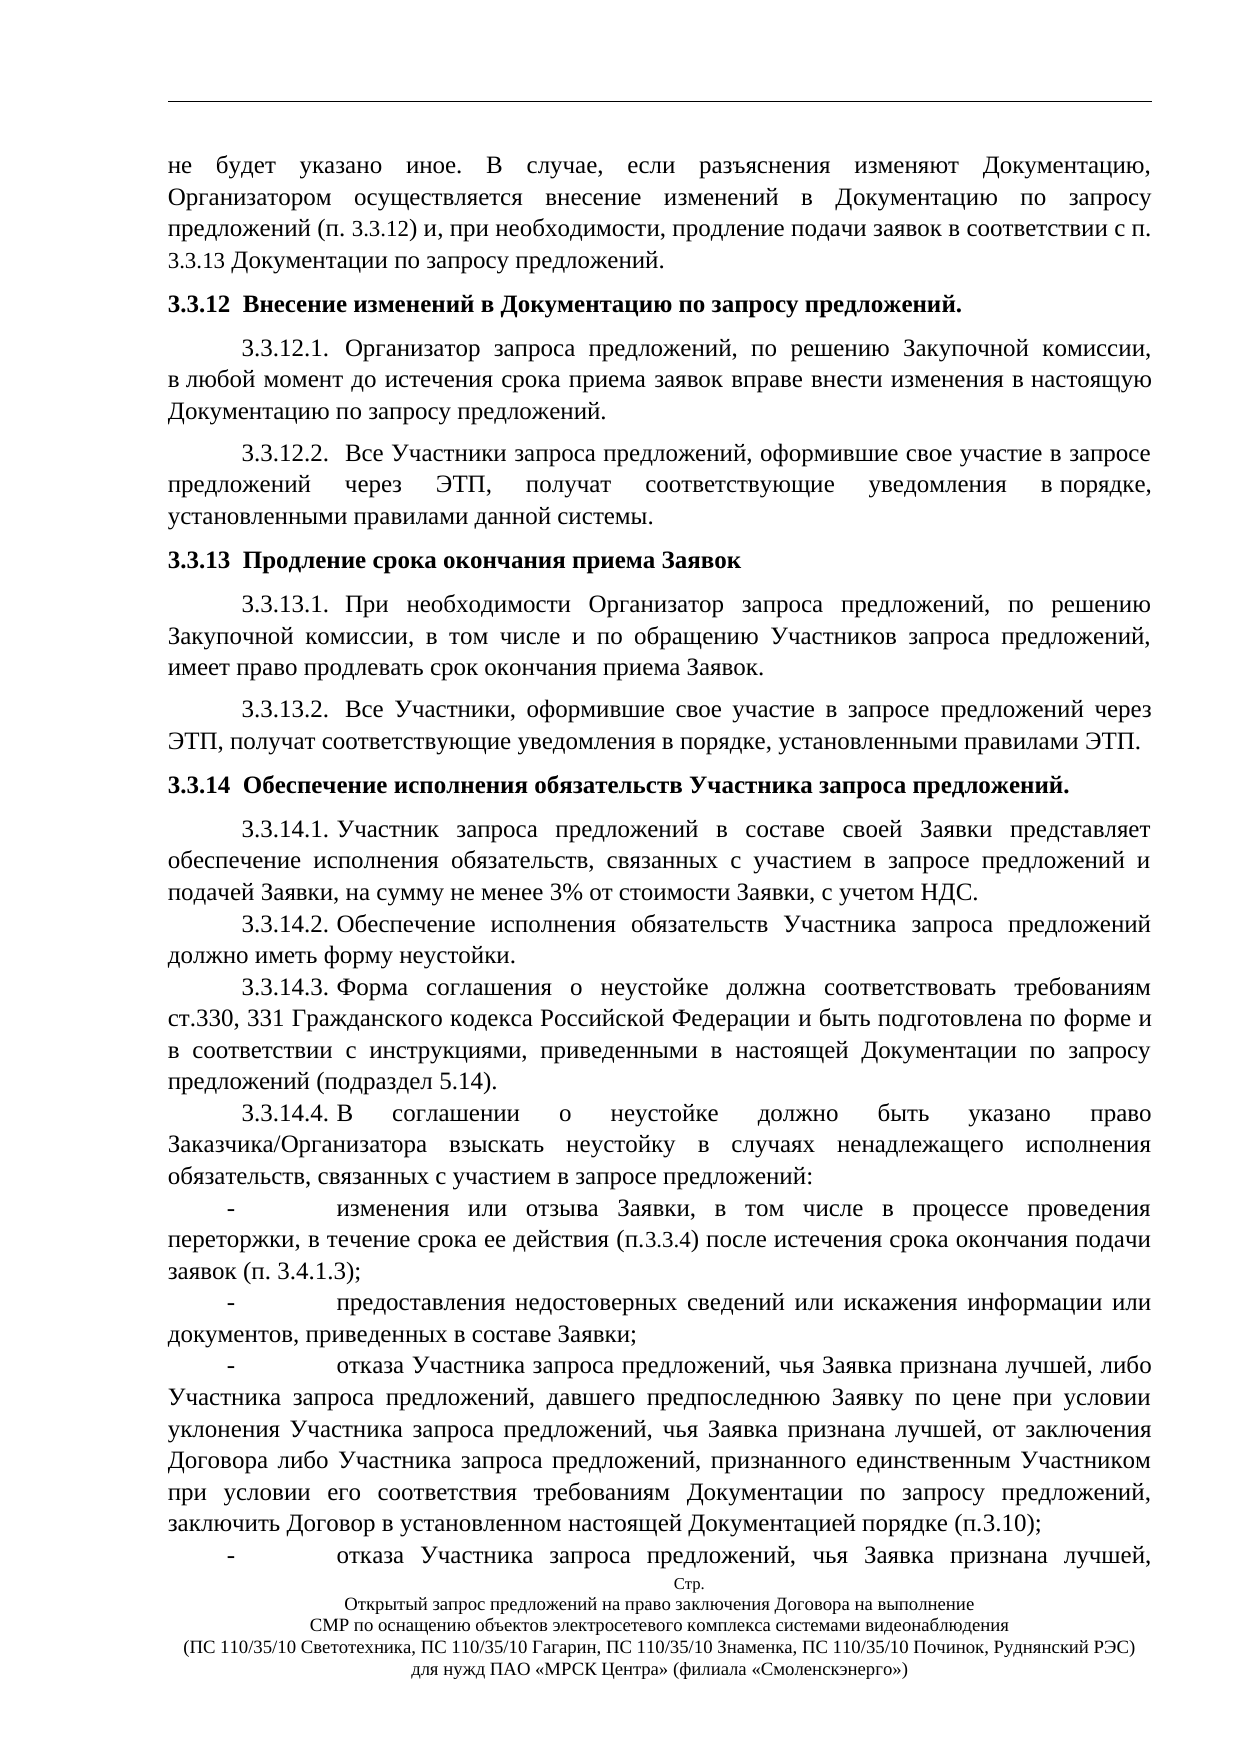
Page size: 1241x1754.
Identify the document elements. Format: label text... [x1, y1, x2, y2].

list Обеспечение исполнения обязательств Участника запроса предложений должно иметь форму неустойки. [168, 909, 1152, 969]
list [168, 1540, 1152, 1569]
subtitle Внесение изменений в Документацию по запросу предложений. [168, 289, 1152, 317]
list Все Участники запроса предложений, оформившие свое участие в запросе предложений через ЭТП, получат соответствующие уведомления в порядке, установленными правилами данной системы. [168, 438, 1152, 530]
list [168, 150, 1152, 273]
subtitle Продление срока окончания приема Заявок [168, 545, 1152, 574]
subtitle Обеспечение исполнения обязательств Участника запроса предложений. [168, 770, 1152, 799]
list Участник запроса предложений в составе своей Заявки представляет обеспечение исполнения обязательств, связанных с участием в запросе предложений и подачей Заявки, на сумму не менее 3% от стоимости Заявки, с учетом НДС. [168, 814, 1152, 906]
list Форма соглашения о неустойке должна соответствовать требованиям ст.330, 331 Гражданского кодекса Российской Федерации и быть подготовлена по форме и в соответствии с инструкциями, приведенными в настоящей Документации по запросу предложений (подраздел 5.14). [168, 972, 1152, 1095]
list отказа Участника запроса предложений, чья Заявка признана лучшей, либо Участника запроса предложений, давшего предпоследнюю Заявку по цене при условии уклонения Участника запроса предложений, чья Заявка признана лучшей, от заключения Договора либо Участника запроса предложений, признанного единственным Участником при условии его соответствия требованиям Документации по запросу предложений, заключить Договор в установленном настоящей Документацией порядке (п.3.10); [168, 1351, 1152, 1537]
list В соглашении о неустойке должно быть указано право Заказчика/Организатора взыскать неустойку в случаях ненадлежащего исполнения обязательств, связанных с участием в запросе предложений: [168, 1098, 1152, 1190]
list изменения или отзыва Заявки, в том числе в процессе проведения переторжки, в течение срока ее действия (п.3.3.4) после истечения срока окончания подачи заявок (п. 3.4.1.3); [168, 1193, 1152, 1284]
list При необходимости Организатор запроса предложений, по решению Закупочной комиссии, в том числе и по обращению Участников запроса предложений, имеет право продлевать срок окончания приема Заявок. [168, 589, 1152, 681]
list Организатор запроса предложений, по решению Закупочной комиссии, в любой момент до истечения срока приема заявок вправе внести изменения в настоящую Документацию по запросу предложений. [168, 333, 1152, 425]
list Все Участники, оформившие свое участие в запросе предложений через ЭТП, получат соответствующие уведомления в порядке, установленными правилами ЭТП. [168, 694, 1152, 754]
list предоставления недостоверных сведений или искажения информации или документов, приведенных в составе Заявки; [168, 1287, 1152, 1348]
